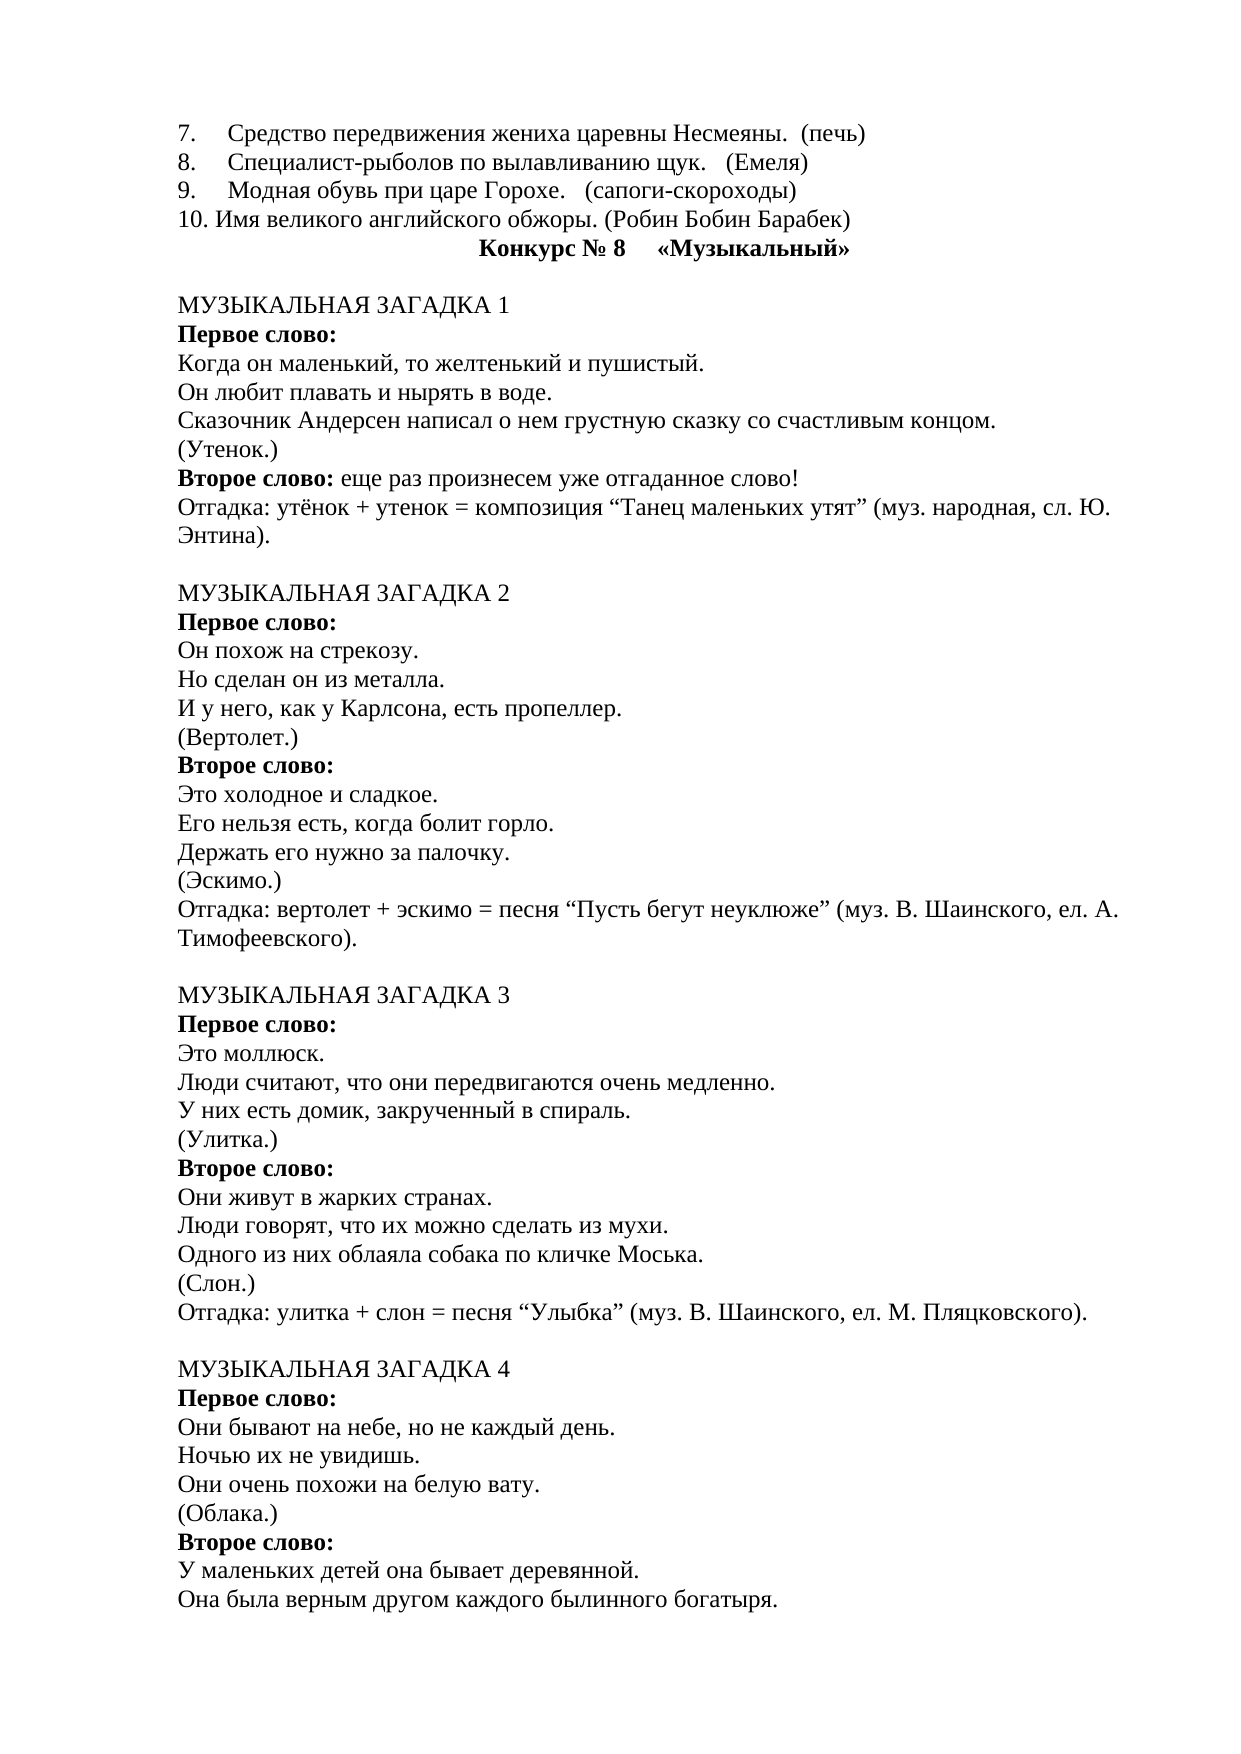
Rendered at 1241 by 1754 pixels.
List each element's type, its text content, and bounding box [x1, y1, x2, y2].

text МУЗЫКАЛЬНАЯ ЗАГАДКА 3 Первое слово: [177, 981, 1152, 1038]
text Он похож на стрекозу. Но сделан он из металла. И у него, как у Карлсона, есть пропеллер. (Вертолет.) [177, 636, 1152, 751]
text Второе слово: еще раз произнесем уже отгаданное слово! Отгадка: утёнок + утенок = композиция “Танец маленьких утят” (муз. народная, cл. Ю. Энтина). [177, 463, 1152, 549]
text 8. Специалист-рыболов по вылавливанию щук. (Емеля) [177, 147, 1152, 176]
text Конкурс № 8 «Музыкальный» [177, 233, 1152, 262]
text Это холодное и сладкое. Его нельзя есть, когда болит горло. Держать его нужно за палочку. (Эскимо.) [177, 779, 1152, 894]
text Второе слово: [177, 1153, 1152, 1182]
text МУЗЫКАЛЬНАЯ ЗАГАДКА 1 Первое слово: [177, 291, 1152, 348]
text МУЗЫКАЛЬНАЯ ЗАГАДКА 4 Первое слово: [177, 1354, 1152, 1412]
text 7. Средство передвижения жениха царевны Несмеяны. (печь) [177, 118, 1152, 147]
text Когда он маленький, то желтенький и пушистый. Он любит плавать и нырять в воде. Сказочник Андерсен написал о нем грустную сказку со счастливым концом. (Утенок.) [177, 348, 1152, 463]
text 10. Имя великого английского обжоры. (Робин Бобин Барабек) [177, 204, 1152, 233]
text Они живут в жарких странах. Люди говорят, что их можно сделать из мухи. Одного из них облаяла собака по кличке Моська. (Слон.) [177, 1182, 1152, 1297]
text Отгадка: улитка + слон = песня “Улыбка” (муз. В. Шаинского, ел. М. Пляцковского). [177, 1297, 1152, 1326]
text Второе слово: [177, 751, 1152, 779]
text 9. Модная обувь при царе Горохе. (сапоги-скороходы) [177, 176, 1152, 204]
text Это моллюск. Люди считают, что они передвигаются очень медленно. У них есть домик, закрученный в спираль. (Улитка.) [177, 1038, 1152, 1153]
text Второе слово: [177, 1527, 1152, 1556]
text МУЗЫКАЛЬНАЯ ЗАГАДКА 2 Первое слово: [177, 578, 1152, 636]
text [177, 1556, 1152, 1613]
text Отгадка: вертолет + эскимо = песня “Пусть бегут неуклюже” (муз. В. Шаинского, ел. А. Тимофеевского). [177, 894, 1152, 952]
text Они бывают на небе, но не каждый день. Ночью их не увидишь. Они очень похожи на белую вату. (Облака.) [177, 1412, 1152, 1527]
